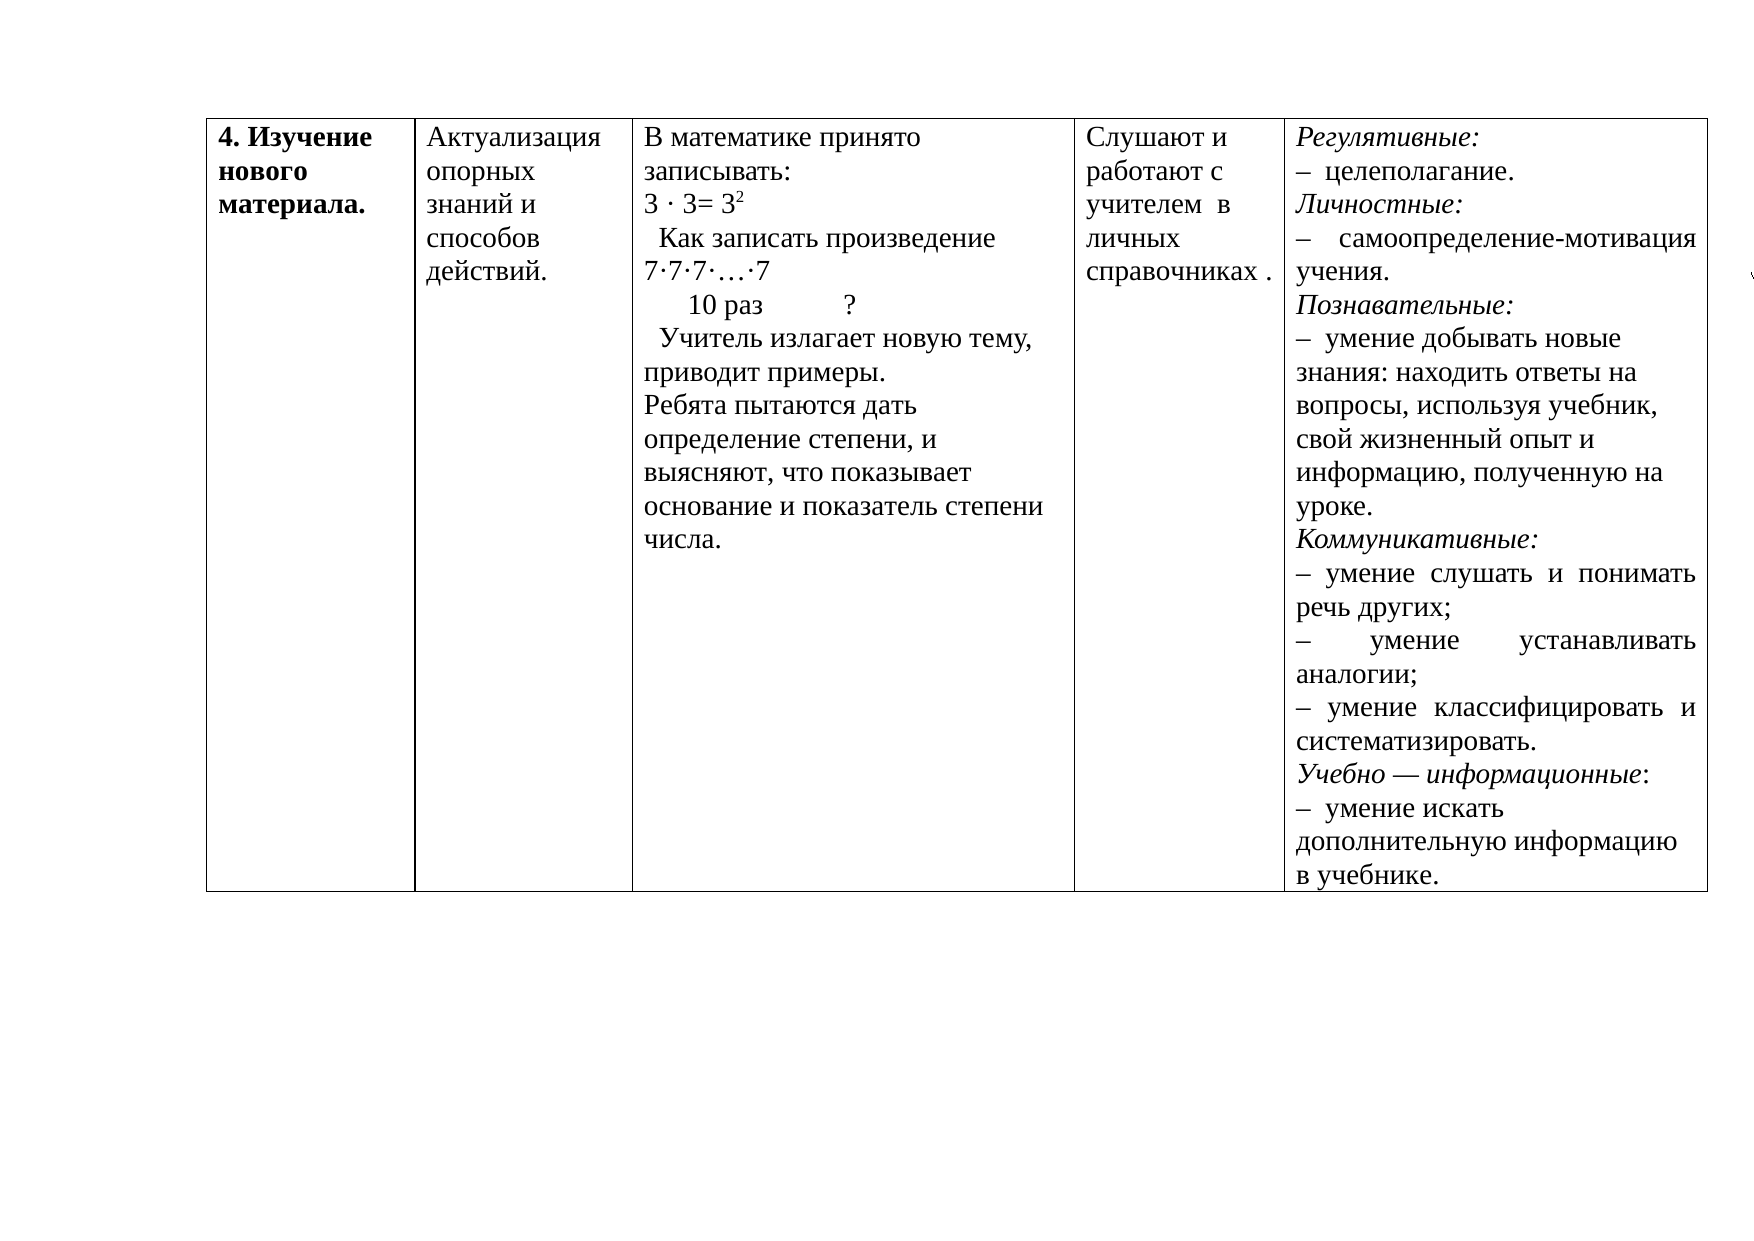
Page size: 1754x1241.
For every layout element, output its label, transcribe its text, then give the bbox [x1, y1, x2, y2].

table_cell 4. Изучение нового материала. [207, 119, 414, 891]
table_cell Регулятивные: – целеполагание. Личностные: – самоопределение-мотивация учения. Познавательные: – умение добывать новые знания: находить ответы на вопросы, используя учебник, свой жизненный опыт и информацию, полученную на уроке. Коммуникативные: – умение слушать и понимать речь других; – умение устанавливать аналогии; – умение классифицировать и систематизировать. Учебно — информационные: – умение искать дополнительную информацию в учебнике. [1285, 119, 1707, 891]
table_cell В математике принято записывать: 3 · 3= 32 Как записать произведение 7·7·7·…·7 10 раз ? Учитель излагает новую тему, приводит примеры. Ребята пытаются дать определение степени, и выясняют, что показывает основание и показатель степени числа. [633, 119, 1074, 891]
table_cell Слушают и работают с учителем в личных справочниках . [1075, 119, 1284, 891]
table_cell Актуализация опорных знаний и способов действий. [416, 119, 632, 891]
